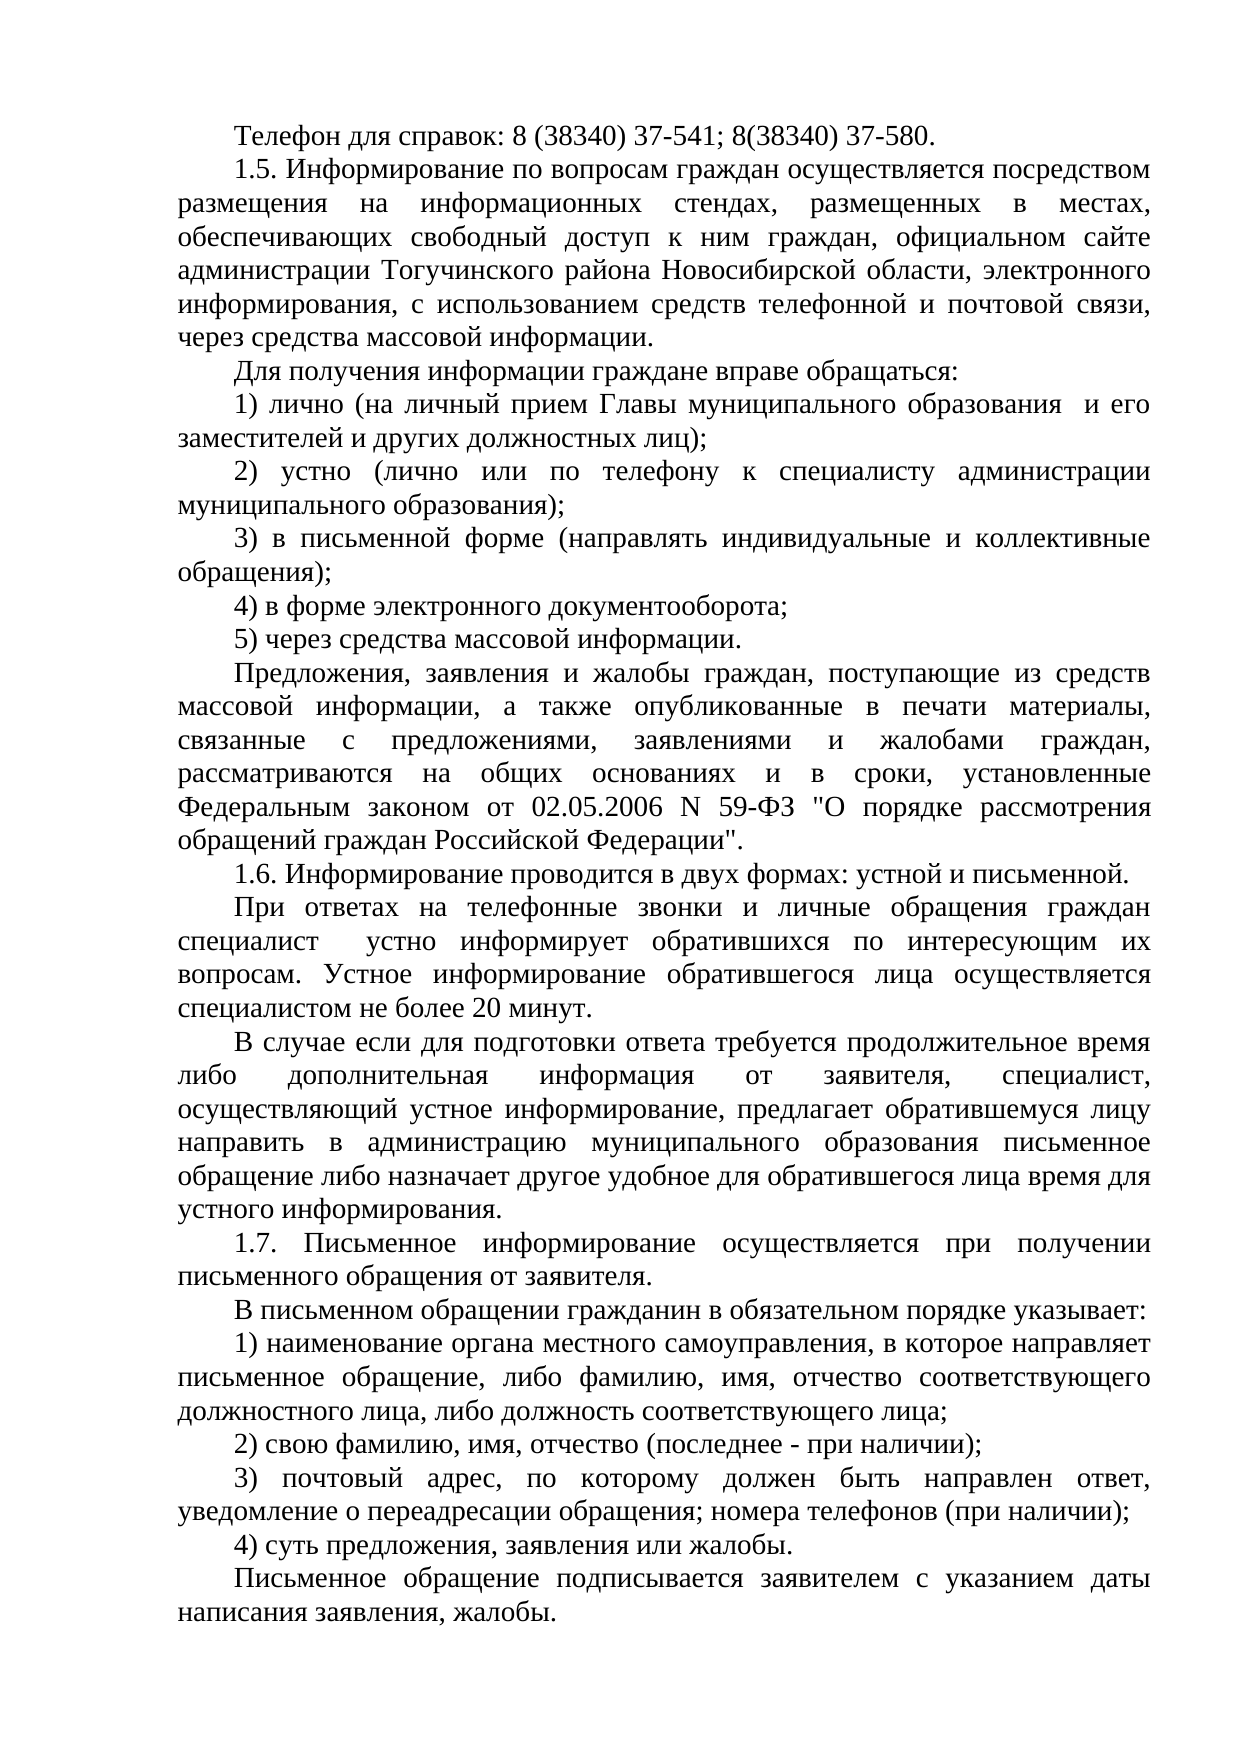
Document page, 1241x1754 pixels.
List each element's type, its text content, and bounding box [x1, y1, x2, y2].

text 5) через средства массовой информации. [177, 621, 1152, 655]
text Предложения, заявления и жалобы граждан, поступающие из средств массовой информации, а также опубликованные в печати материалы, связанные с предложениями, заявлениями и жалобами граждан, рассматриваются на общих основаниях и в сроки, установленные Федеральным законом от 02.05.2006 N 59-ФЗ "О порядке рассмотрения обращений граждан Российской Федерации". [177, 655, 1152, 856]
text 1.6. Информирование проводится в двух формах: устной и письменной. [177, 856, 1152, 889]
text В письменном обращении гражданин в обязательном порядке указывает: [177, 1292, 1152, 1326]
text Телефон для справок: 8 (38340) 37-541; 8(38340) 37-580. [177, 118, 1152, 152]
text 2) свою фамилию, имя, отчество (последнее - при наличии); [177, 1426, 1152, 1460]
text 1) наименование органа местного самоуправления, в которое направляет письменное обращение, либо фамилию, имя, отчество соответствующего должностного лица, либо должность соответствующего лица; [177, 1326, 1152, 1426]
text При ответах на телефонные звонки и личные обращения граждан специалист устно информирует обратившихся по интересующим их вопросам. Устное информирование обратившегося лица осуществляется специалистом не более 20 минут. [177, 889, 1152, 1024]
text Для получения информации граждане вправе обращаться: [177, 353, 1152, 386]
text Письменное обращение подписывается заявителем с указанием даты написания заявления, жалобы. [177, 1560, 1152, 1627]
text 4) в форме электронного документооборота; [177, 588, 1152, 621]
text 4) суть предложения, заявления или жалобы. [177, 1527, 1152, 1560]
text 3) почтовый адрес, по которому должен быть направлен ответ, уведомление о переадресации обращения; номера телефонов (при наличии); [177, 1460, 1152, 1527]
text 2) устно (лично или по телефону к специалисту администрации муниципального образования); [177, 453, 1152, 521]
text 1.5. Информирование по вопросам граждан осуществляется посредством размещения на информационных стендах, размещенных в местах, обеспечивающих свободный доступ к ним граждан, официальном сайте администрации Тогучинского района Новосибирской области, электронного информирования, с использованием средств телефонной и почтовой связи, через средства массовой информации. [177, 152, 1152, 353]
text В случае если для подготовки ответа требуется продолжительное время либо дополнительная информация от заявителя, специалист, осуществляющий устное информирование, предлагает обратившемуся лицу направить в администрацию муниципального образования письменное обращение либо назначает другое удобное для обратившегося лица время для устного информирования. [177, 1024, 1152, 1225]
text 1) лично (на личный прием Главы муниципального образования и его заместителей и других должностных лиц); [177, 386, 1152, 453]
text 3) в письменной форме (направлять индивидуальные и коллективные обращения); [177, 521, 1152, 588]
text 1.7. Письменное информирование осуществляется при получении письменного обращения от заявителя. [177, 1225, 1152, 1292]
